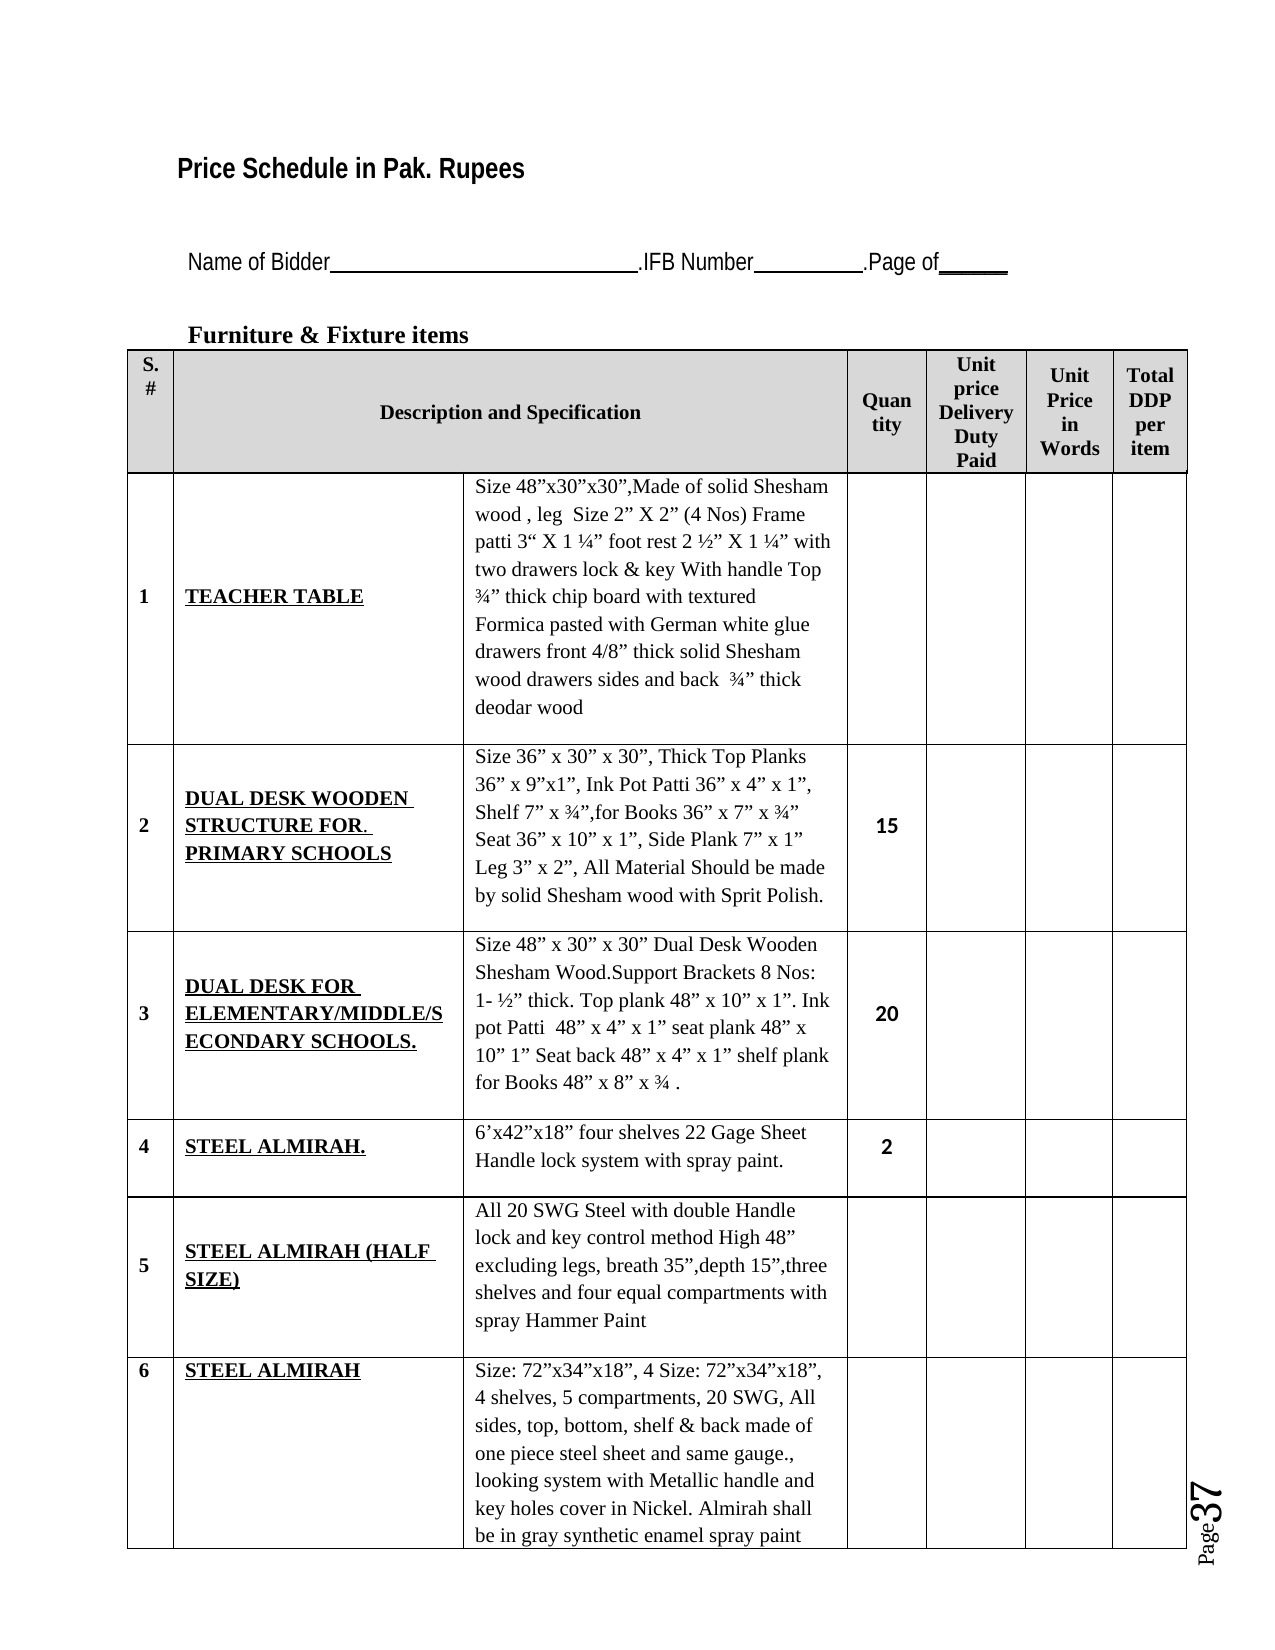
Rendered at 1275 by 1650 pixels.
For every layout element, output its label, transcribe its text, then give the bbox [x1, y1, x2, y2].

table_cell All 20 SWG Steel with double Handle lock and key control method High 48” excluding legs, breath 35”,depth 15”,three shelves and four equal compartments with spray Hammer Paint [464, 1198, 847, 1357]
table_cell 3 [128, 932, 173, 1119]
text Name of Bidder .IFB Number .Page of______ [188, 247, 1137, 276]
table_cell [1026, 1358, 1112, 1547]
table_cell [927, 932, 1025, 1119]
table_cell 2 [848, 1120, 926, 1196]
table_cell 20 [848, 932, 926, 1119]
table_cell Size 48” x 30” x 30” Dual Desk Wooden Shesham Wood.Support Brackets 8 Nos: 1- ½” thick. Top plank 48” x 10” x 1”. Ink pot Patti 48” x 4” x 1” seat plank 48” x 10” 1” Seat back 48” x 4” x 1” shelf plank for Books 48” x 8” x ¾ . [464, 932, 847, 1119]
table_cell 5 [128, 1198, 173, 1357]
table_header Quantity [848, 351, 926, 472]
table_cell [1113, 1358, 1186, 1547]
table_header Total DDP per item [1114, 351, 1187, 472]
table_cell [1113, 745, 1186, 931]
table_cell [848, 1198, 926, 1357]
table_header Unit Price in Words [1027, 351, 1113, 472]
table_cell [1026, 474, 1112, 743]
table_cell [927, 474, 1025, 743]
table_cell DUAL DESK FOR ELEMENTARY/MIDDLE/SECONDARY SCHOOLS. [174, 932, 463, 1119]
table_cell [1026, 745, 1112, 931]
table_cell DUAL DESK WOODEN STRUCTURE FOR. PRIMARY SCHOOLS [174, 745, 463, 931]
table_cell [1113, 932, 1186, 1119]
table_header Unit price Delivery Duty Paid [927, 351, 1026, 472]
table_cell [927, 1358, 1025, 1547]
table_cell Size 48”x30”x30”,Made of solid Shesham wood , leg Size 2” X 2” (4 Nos) Frame patti 3“ X 1 ¼” foot rest 2 ½” X 1 ¼” with two drawers lock & key With handle Top ¾” thick chip board with textured Formica pasted with German white glue drawers front 4/8” thick solid Shesham wood drawers sides and back ¾” thick deodar wood [464, 474, 847, 743]
table_cell Size 36” x 30” x 30”, Thick Top Planks 36” x 9”x1”, Ink Pot Patti 36” x 4” x 1”, Shelf 7” x ¾”,for Books 36” x 7” x ¾” Seat 36” x 10” x 1”, Side Plank 7” x 1” Leg 3” x 2”, All Material Should be made by solid Shesham wood with Sprit Polish. [464, 745, 847, 931]
table_cell STEEL ALMIRAH. [174, 1120, 463, 1196]
table_cell [927, 1120, 1025, 1196]
table_cell 1 [128, 474, 173, 743]
table_cell STEEL ALMIRAH [174, 1358, 463, 1547]
table_cell [927, 1198, 1025, 1357]
table_cell [1113, 1198, 1186, 1357]
table_cell 4 [128, 1120, 173, 1196]
table_cell [1026, 1198, 1112, 1357]
text Price Schedule in Pak. Rupees [177, 152, 1137, 185]
table_cell [848, 474, 926, 743]
text Furniture & Fixture items [188, 321, 1129, 349]
table_header Description and Specification [174, 351, 847, 472]
table_cell [1113, 474, 1186, 743]
table_cell [1113, 1120, 1186, 1196]
table_cell 6’x42”x18” four shelves 22 Gage Sheet Handle lock system with spray paint. [464, 1120, 847, 1196]
table_cell [848, 1358, 926, 1547]
table_header S. # [128, 351, 173, 472]
table_cell 6 [128, 1358, 173, 1547]
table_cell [464, 1358, 847, 1547]
table_cell [927, 745, 1025, 931]
table_cell 2 [128, 745, 173, 931]
table_cell [1026, 932, 1112, 1119]
table_cell STEEL ALMIRAH (HALF SIZE) [174, 1198, 463, 1357]
table_cell TEACHER TABLE [174, 474, 463, 743]
table_cell [1026, 1120, 1112, 1196]
table_cell 15 [848, 745, 926, 931]
